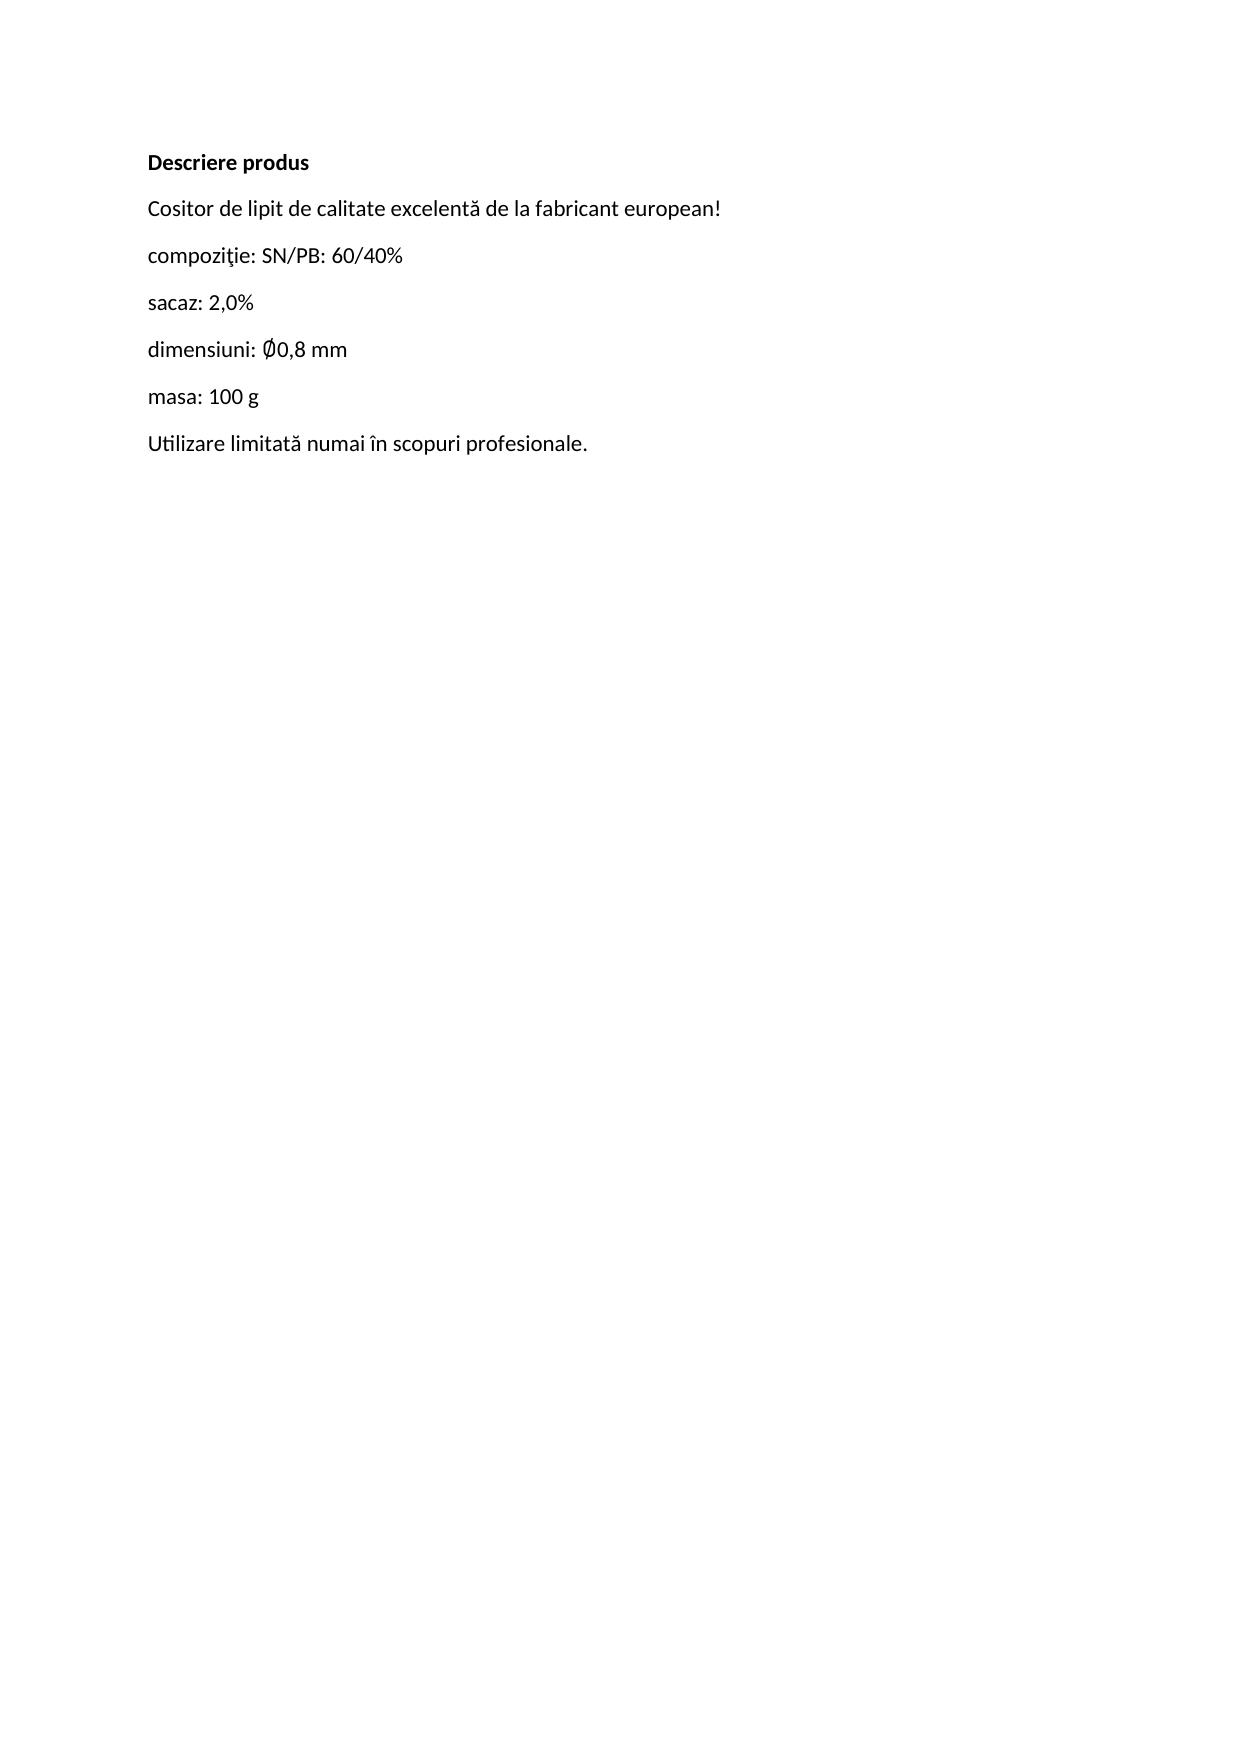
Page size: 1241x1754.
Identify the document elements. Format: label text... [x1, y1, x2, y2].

text Cositor de lipit de calitate excelentă de la fabricant european! [148, 194, 1093, 222]
text compoziţie: SN/PB: 60/40% [148, 241, 1093, 269]
text Utilizare limitată numai în scopuri profesionale. [148, 429, 1093, 457]
text masa: 100 g [148, 382, 1093, 410]
text dimensiuni: ∅0,8 mm [148, 335, 1093, 363]
text sacaz: 2,0% [148, 288, 1093, 316]
text Descriere produs [148, 148, 1093, 176]
